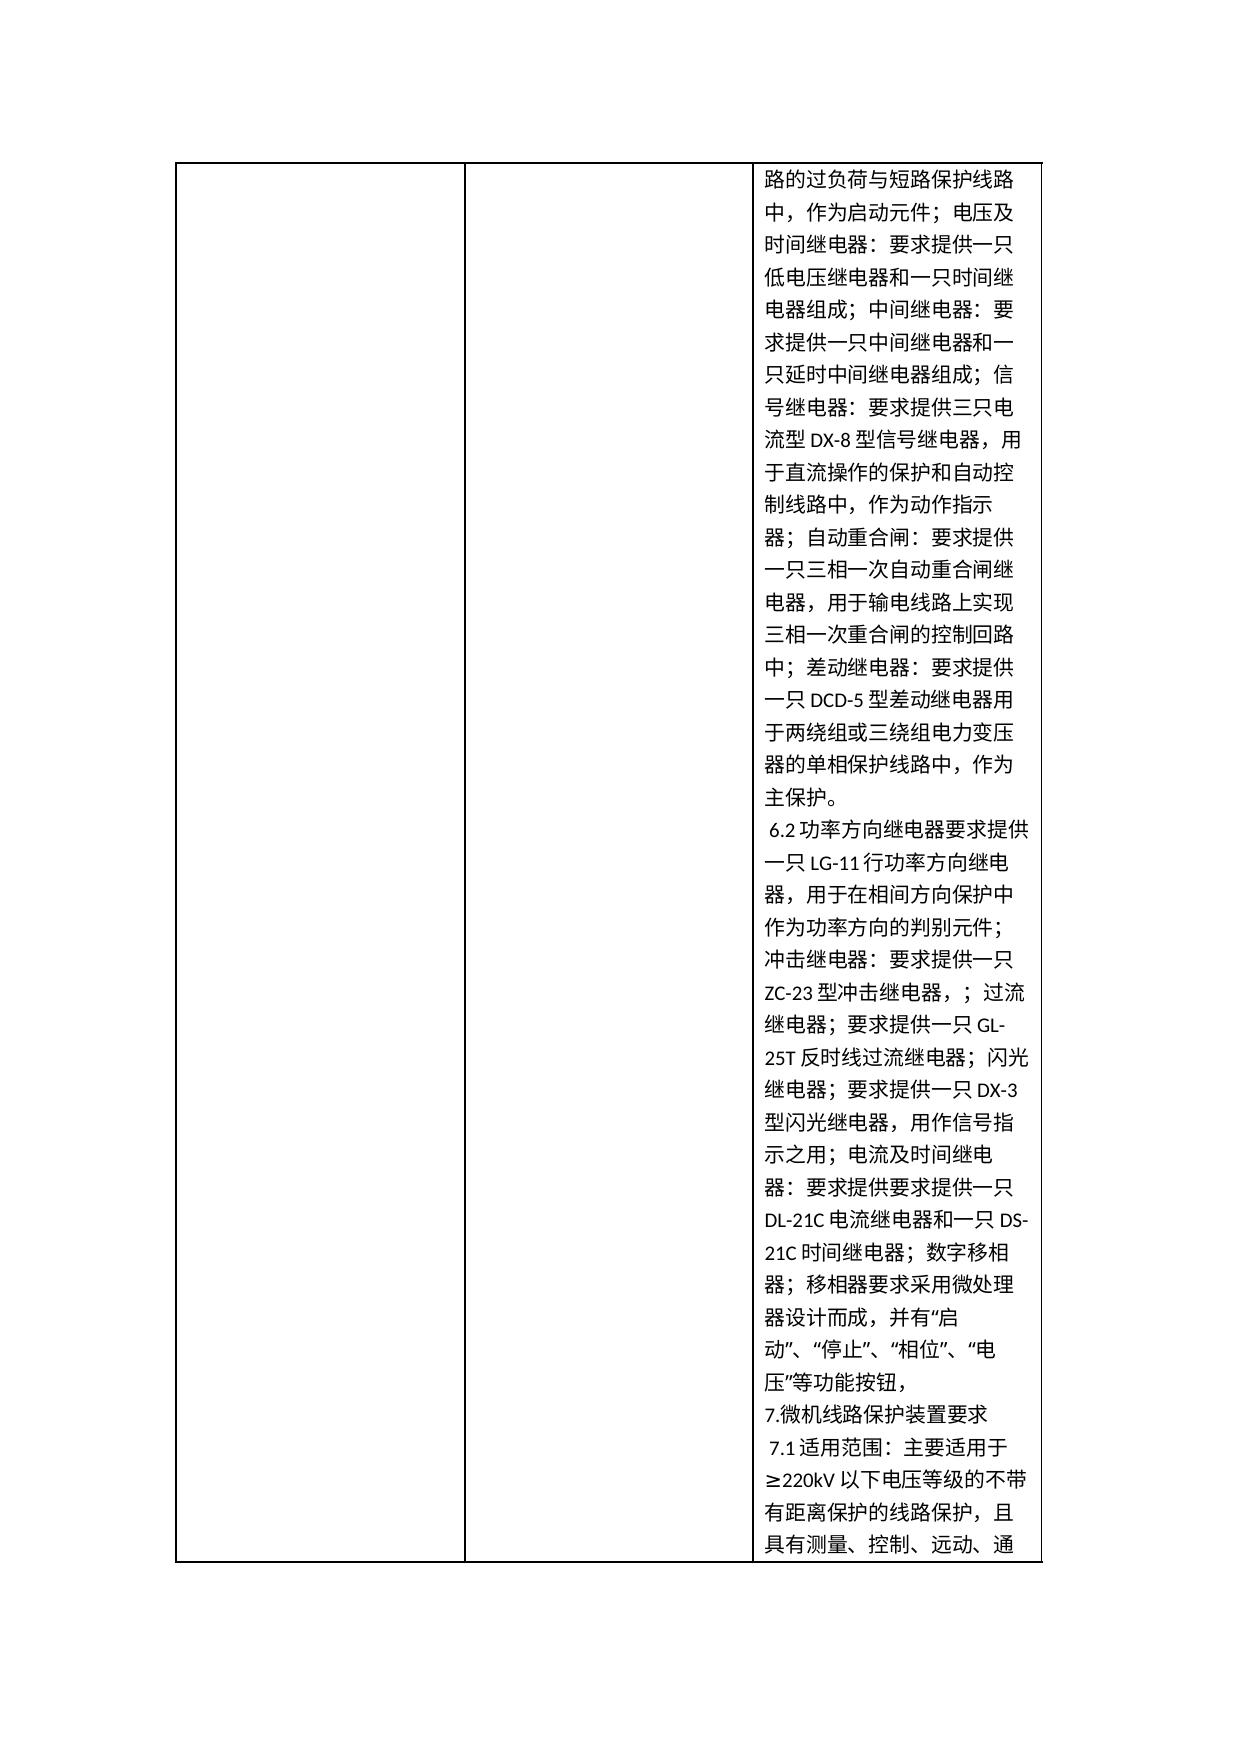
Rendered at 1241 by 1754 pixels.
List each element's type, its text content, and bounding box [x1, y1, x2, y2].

table_cell 7 [466, 164, 752, 1561]
table_cell [177, 164, 464, 1561]
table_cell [754, 164, 1041, 1561]
